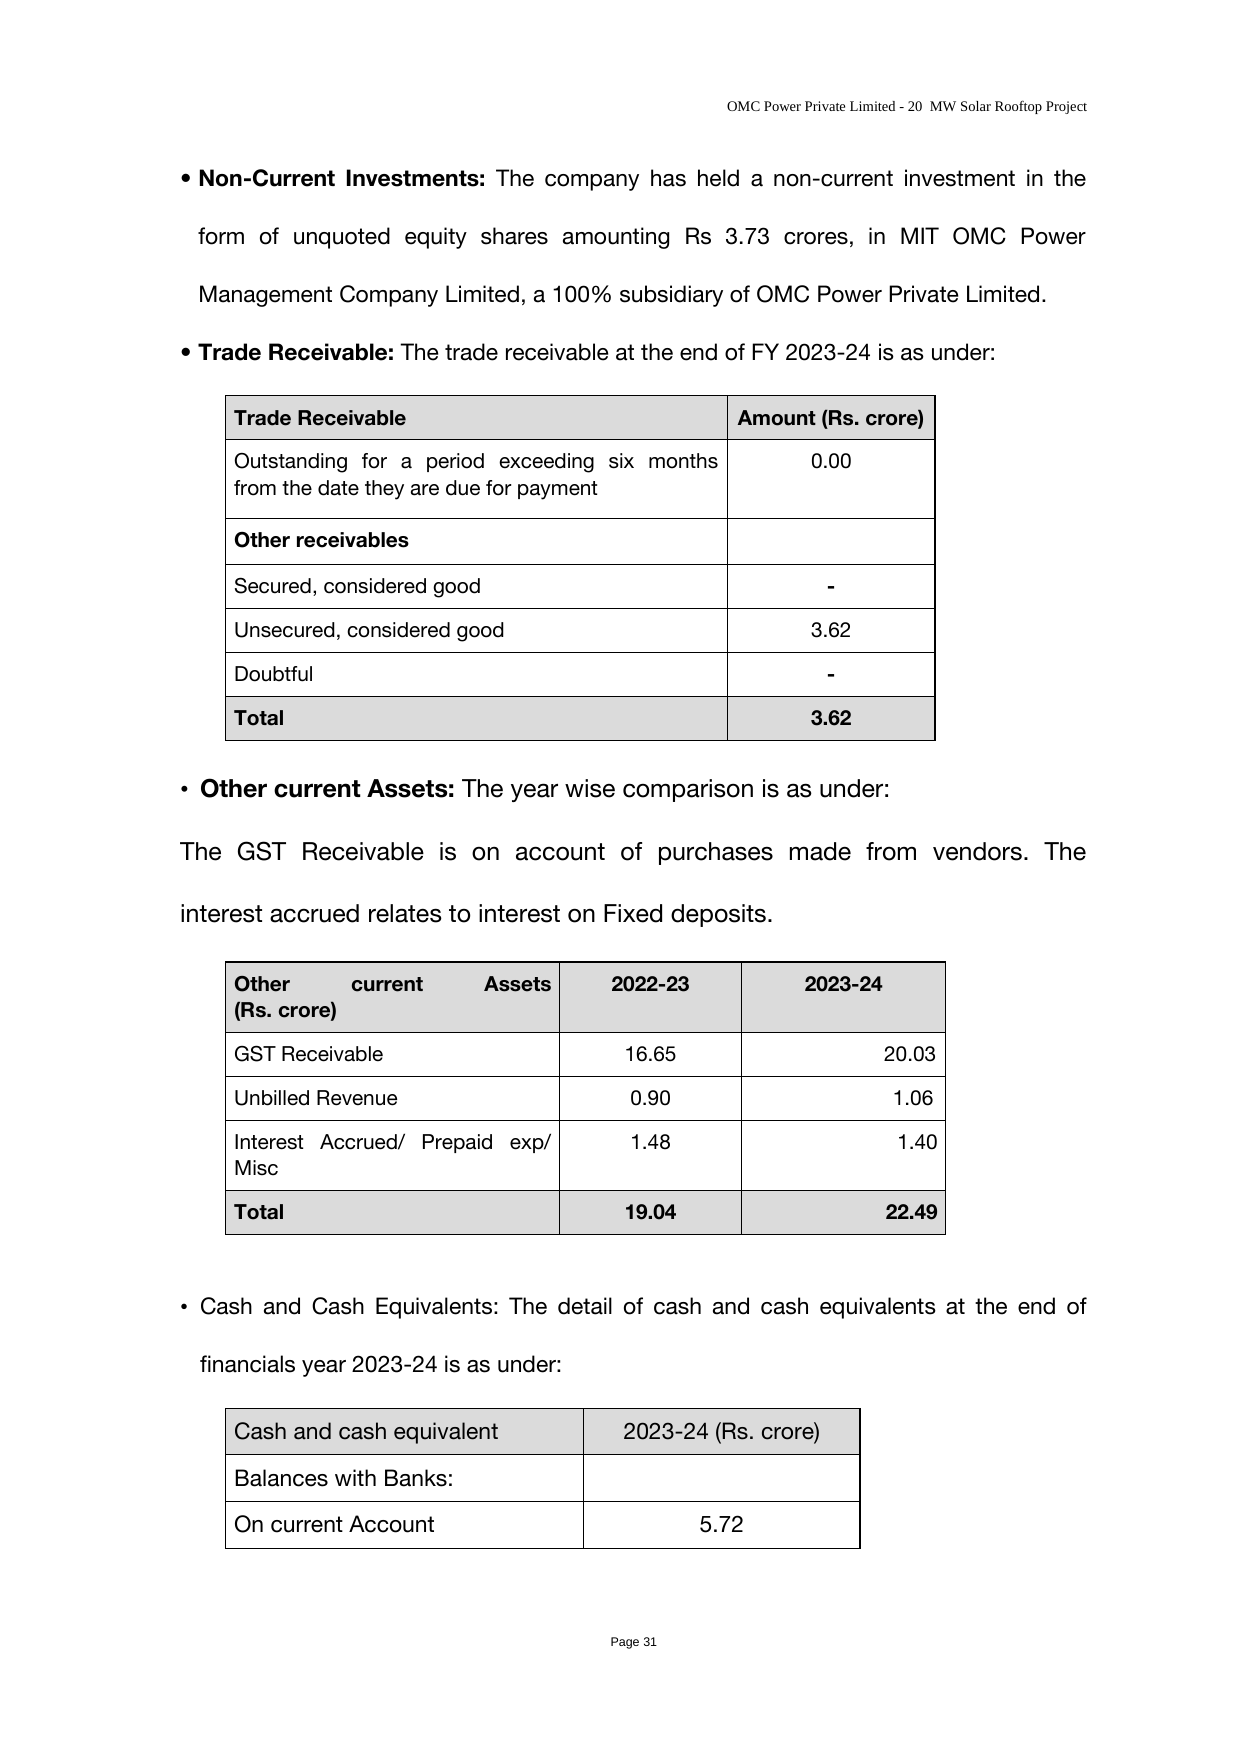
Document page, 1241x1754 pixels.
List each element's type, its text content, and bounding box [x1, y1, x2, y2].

table_cell Other receivables [226, 519, 727, 564]
list Non-Current Investments: The company has held a non-current investment in the form of unquoted equity shares amounting Rs 3.73 crores, in MIT OMC Power Management Company Limited, a 100% subsidiary of OMC Power Private Limited. [180, 164, 1087, 309]
table_cell Total [226, 1191, 559, 1234]
text The GST Receivable is on account of purchases made from vendors. The interest accrued relates to interest on Fixed deposits. [180, 836, 1087, 930]
table_cell 16.65 [560, 1033, 741, 1076]
table_cell 1.48 [560, 1121, 741, 1190]
table_cell Balances with Banks: [226, 1455, 583, 1501]
table_cell - [728, 653, 934, 696]
table_cell Unbilled Revenue [226, 1077, 559, 1119]
table_cell Interest Accrued/ Prepaid exp/ Misc [226, 1121, 559, 1190]
table_cell Unsecured, considered good [226, 609, 727, 652]
table_cell - [728, 565, 934, 608]
list Other current Assets: The year wise comparison is as under: [180, 773, 1087, 804]
table_header Cash and cash equivalent [226, 1409, 583, 1454]
table_header 2023-24 (Rs. crore) [584, 1409, 859, 1454]
table_cell 19.04 [560, 1191, 741, 1234]
table_cell 20.03 [742, 1033, 945, 1076]
table_cell Total [226, 697, 727, 740]
table_cell 22.49 [742, 1191, 945, 1234]
table_cell 0.00 [728, 440, 934, 518]
table_header Trade Receivable [226, 396, 727, 439]
table_cell [584, 1455, 859, 1501]
table_cell GST Receivable [226, 1033, 559, 1076]
table_cell 3.62 [728, 609, 934, 652]
list Trade Receivable: The trade receivable at the end of FY 2023-24 is as under: [180, 338, 1087, 366]
table_cell Doubtful [226, 653, 727, 696]
list Cash and Cash Equivalents: The detail of cash and cash equivalents at the end of financials year 2023-24 is as under: [180, 1292, 1087, 1379]
table_header Other current Assets (Rs. crore) [226, 963, 559, 1032]
table_header Amount (Rs. crore) [728, 396, 934, 439]
table_cell On current Account [226, 1502, 583, 1547]
table_header 2022-23 [560, 963, 741, 1032]
table_header 2023-24 [742, 963, 945, 1032]
table_cell 1.06 [742, 1077, 945, 1119]
table_cell Secured, considered good [226, 565, 727, 608]
table_cell 0.90 [560, 1077, 741, 1119]
table_cell Outstanding for a period exceeding six months from the date they are due for payment [226, 440, 727, 518]
table_cell 5.72 [584, 1502, 859, 1547]
table_cell 1.40 [742, 1121, 945, 1190]
table_cell 3.62 [728, 697, 934, 740]
table_cell [728, 519, 934, 564]
